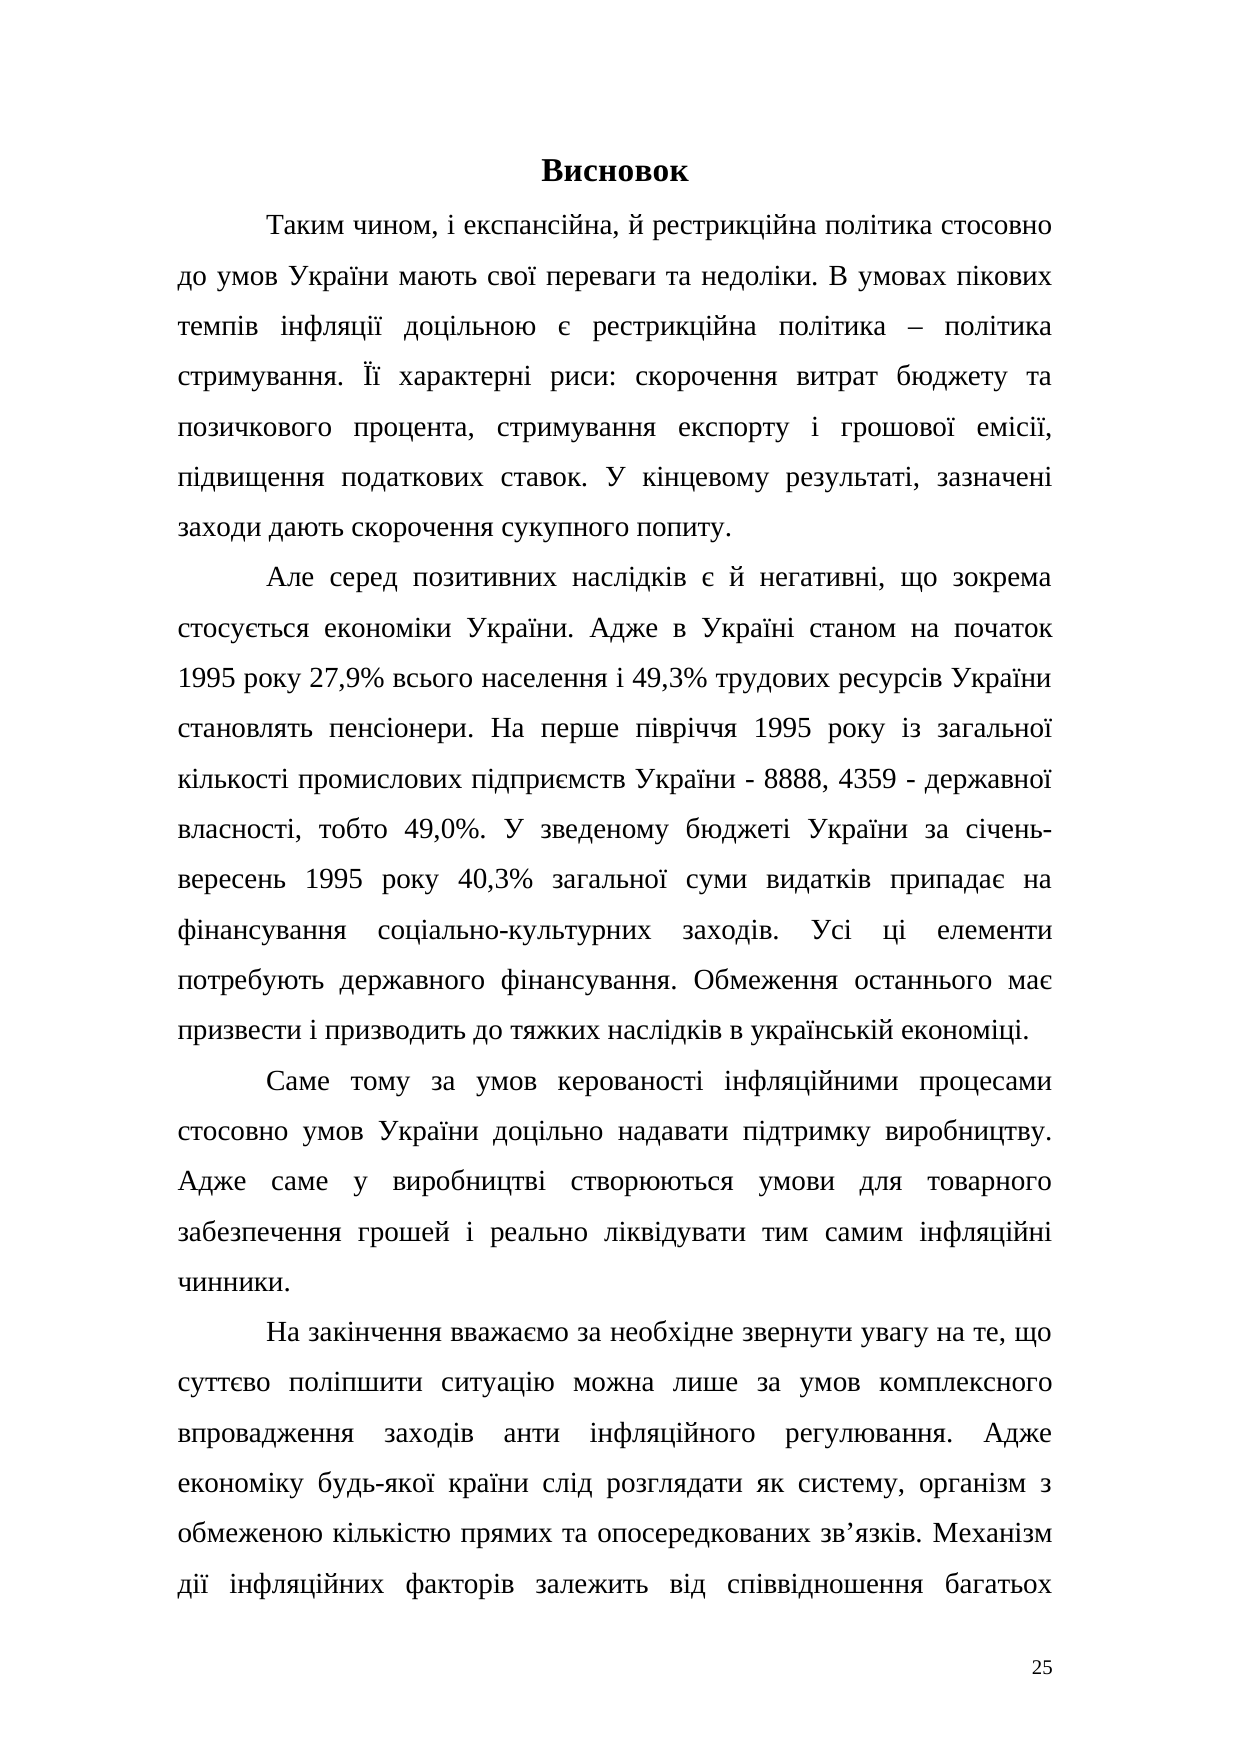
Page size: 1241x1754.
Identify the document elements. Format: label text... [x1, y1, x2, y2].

text Але серед позитивних наслідків є й негативні, що зокрема стосується економіки України. Адже в Україні станом на початок 1995 року 27,9% всього населення і 49,3% трудових ресурсів України становлять пенсіонери. На перше півріччя 1995 року із загальної кількості промислових підприємств України - 8888, 4359 - державної власності, тобто 49,0%. У зведеному бюджеті України за січень-вересень 1995 року 40,3% загальної суми видатків припадає на фінансування соціально-культурних заходів. Усі ці елементи потребують державного фінансування. Обмеження останнього має призвести і призводить до тяжких наслідків в українській економіці. [177, 560, 1053, 1046]
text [177, 1314, 1053, 1599]
text Висновок [177, 150, 1053, 188]
text Таким чином, і експансійна, й рестрикційна політика стосовно до умов України мають свої переваги та недоліки. В умовах пікових темпів інфляції доцільною є рестрикційна політика – політика стримування. Її характерні риси: скорочення витрат бюджету та позичкового процента, стримування експорту і грошової емісії, підвищення податкових ставок. У кінцевому результаті, зазначені заходи дають скорочення сукупного попиту. [177, 208, 1053, 543]
text Саме тому за умов керованості інфляційними процесами стосовно умов України доцільно надавати підтримку виробництву. Адже саме у виробництві створюються умови для товарного забезпечення грошей і реально ліквідувати тим самим інфляційні чинники. [177, 1063, 1053, 1298]
